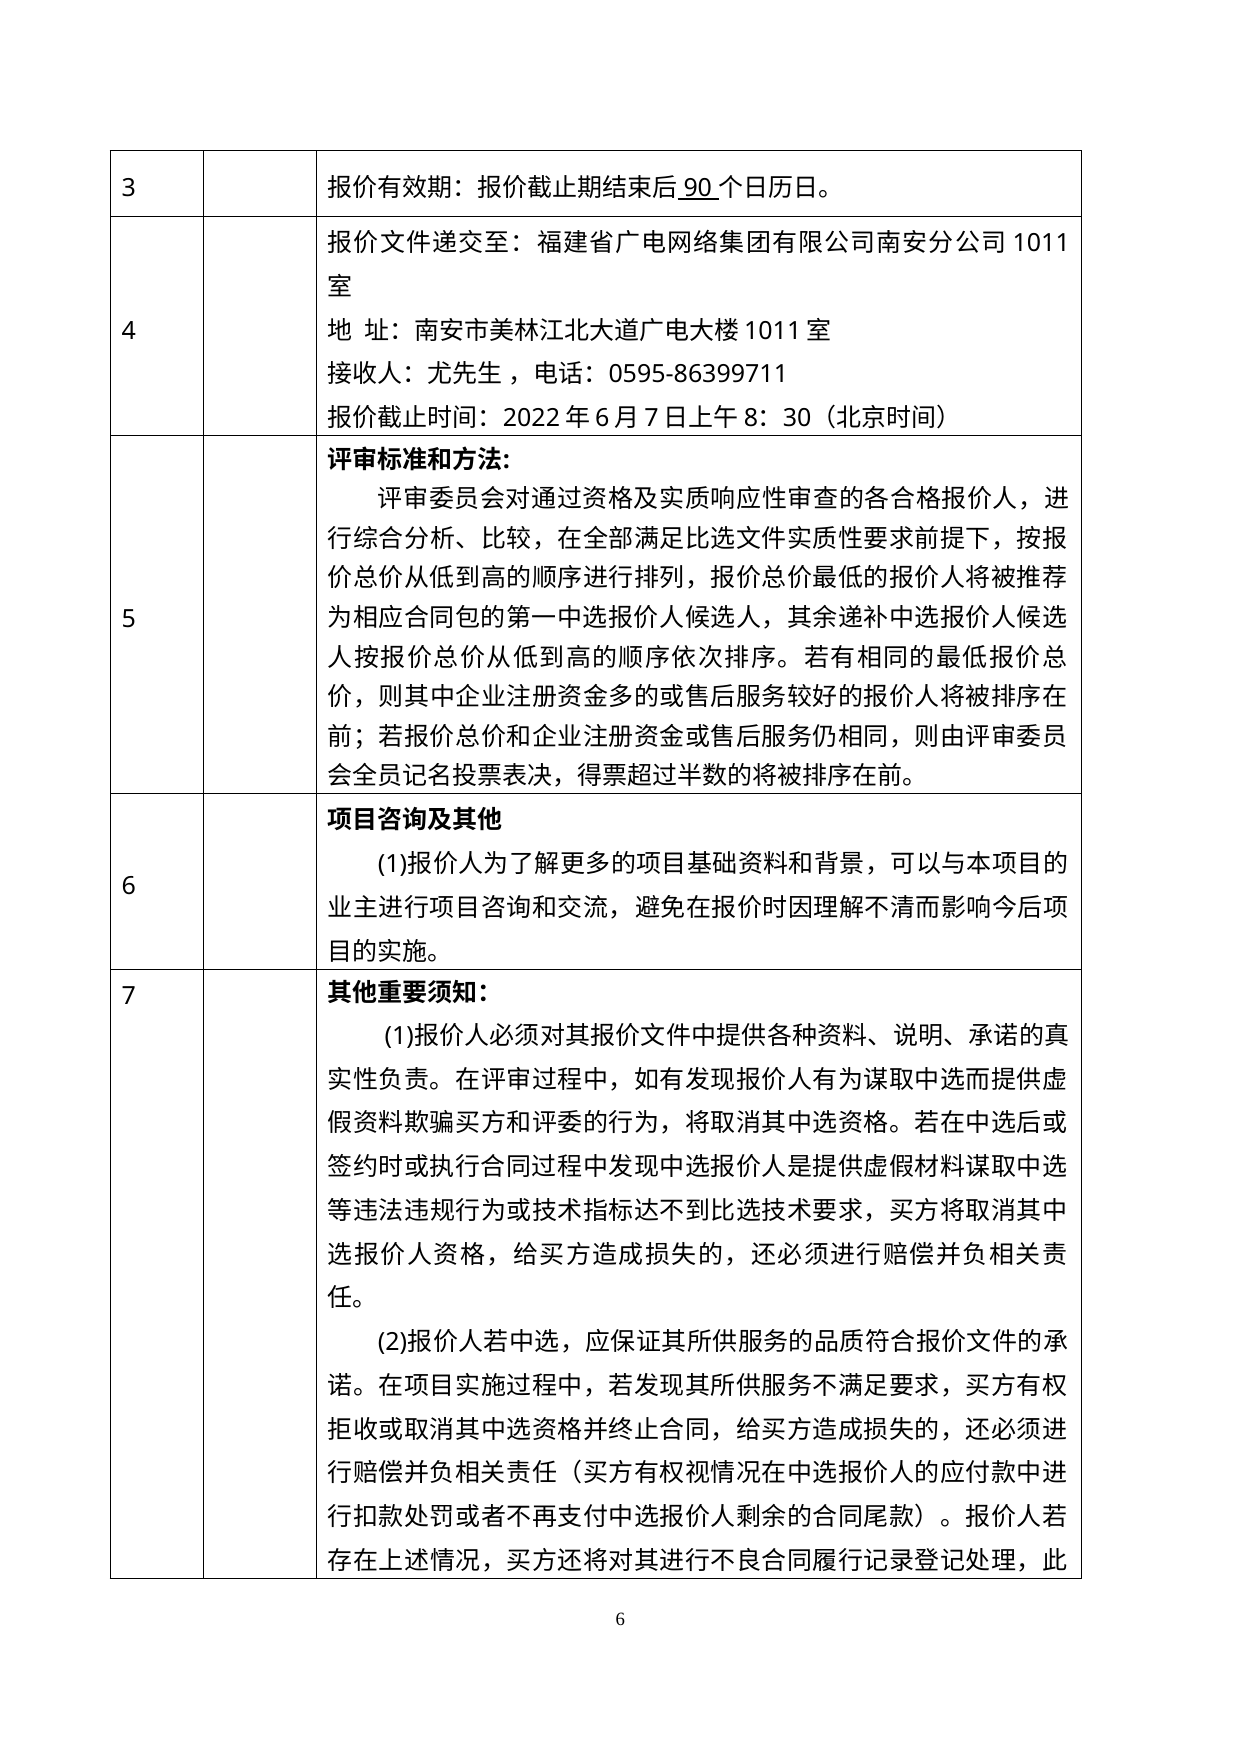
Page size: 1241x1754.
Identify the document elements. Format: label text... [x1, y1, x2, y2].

table_cell 报价文件递交至：福建省广电网络集团有限公司南安分公司1011室 地 址：南安市美林江北大道广电大楼1011室 接收人：尤先生 ，电话：0595-86399711 报价截止时间：2022年6月7日上午8：30（北京时间） [317, 217, 1081, 435]
table_cell [204, 151, 316, 216]
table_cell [317, 970, 1081, 1578]
table_cell 4 [111, 217, 203, 435]
table_cell [204, 436, 316, 793]
table_cell 7 [111, 970, 203, 1578]
table_cell [204, 217, 316, 435]
table_cell 项目咨询及其他 (1)报价人为了解更多的项目基础资料和背景，可以与本项目的业主进行项目咨询和交流，避免在报价时因理解不清而影响今后项目的实施。 [317, 794, 1081, 969]
table_cell 6 [111, 794, 203, 969]
table_cell 3 [111, 151, 203, 216]
table_cell [204, 794, 316, 969]
table_cell 评审标准和方法: 评审委员会对通过资格及实质响应性审查的各合格报价人，进行综合分析、比较，在全部满足比选文件实质性要求前提下，按报价总价从低到高的顺序进行排列，报价总价最低的报价人将被推荐为相应合同包的第一中选报价人候选人，其余递补中选报价人候选人按报价总价从低到高的顺序依次排序。若有相同的最低报价总价，则其中企业注册资金多的或售后服务较好的报价人将被排序在前；若报价总价和企业注册资金或售后服务仍相同，则由评审委员会全员记名投票表决，得票超过半数的将被排序在前。 [317, 436, 1081, 793]
table_cell 5 [111, 436, 203, 793]
table_cell [204, 970, 316, 1578]
table_cell 报价有效期：报价截止期结束后 90 个日历日。 [317, 151, 1081, 216]
